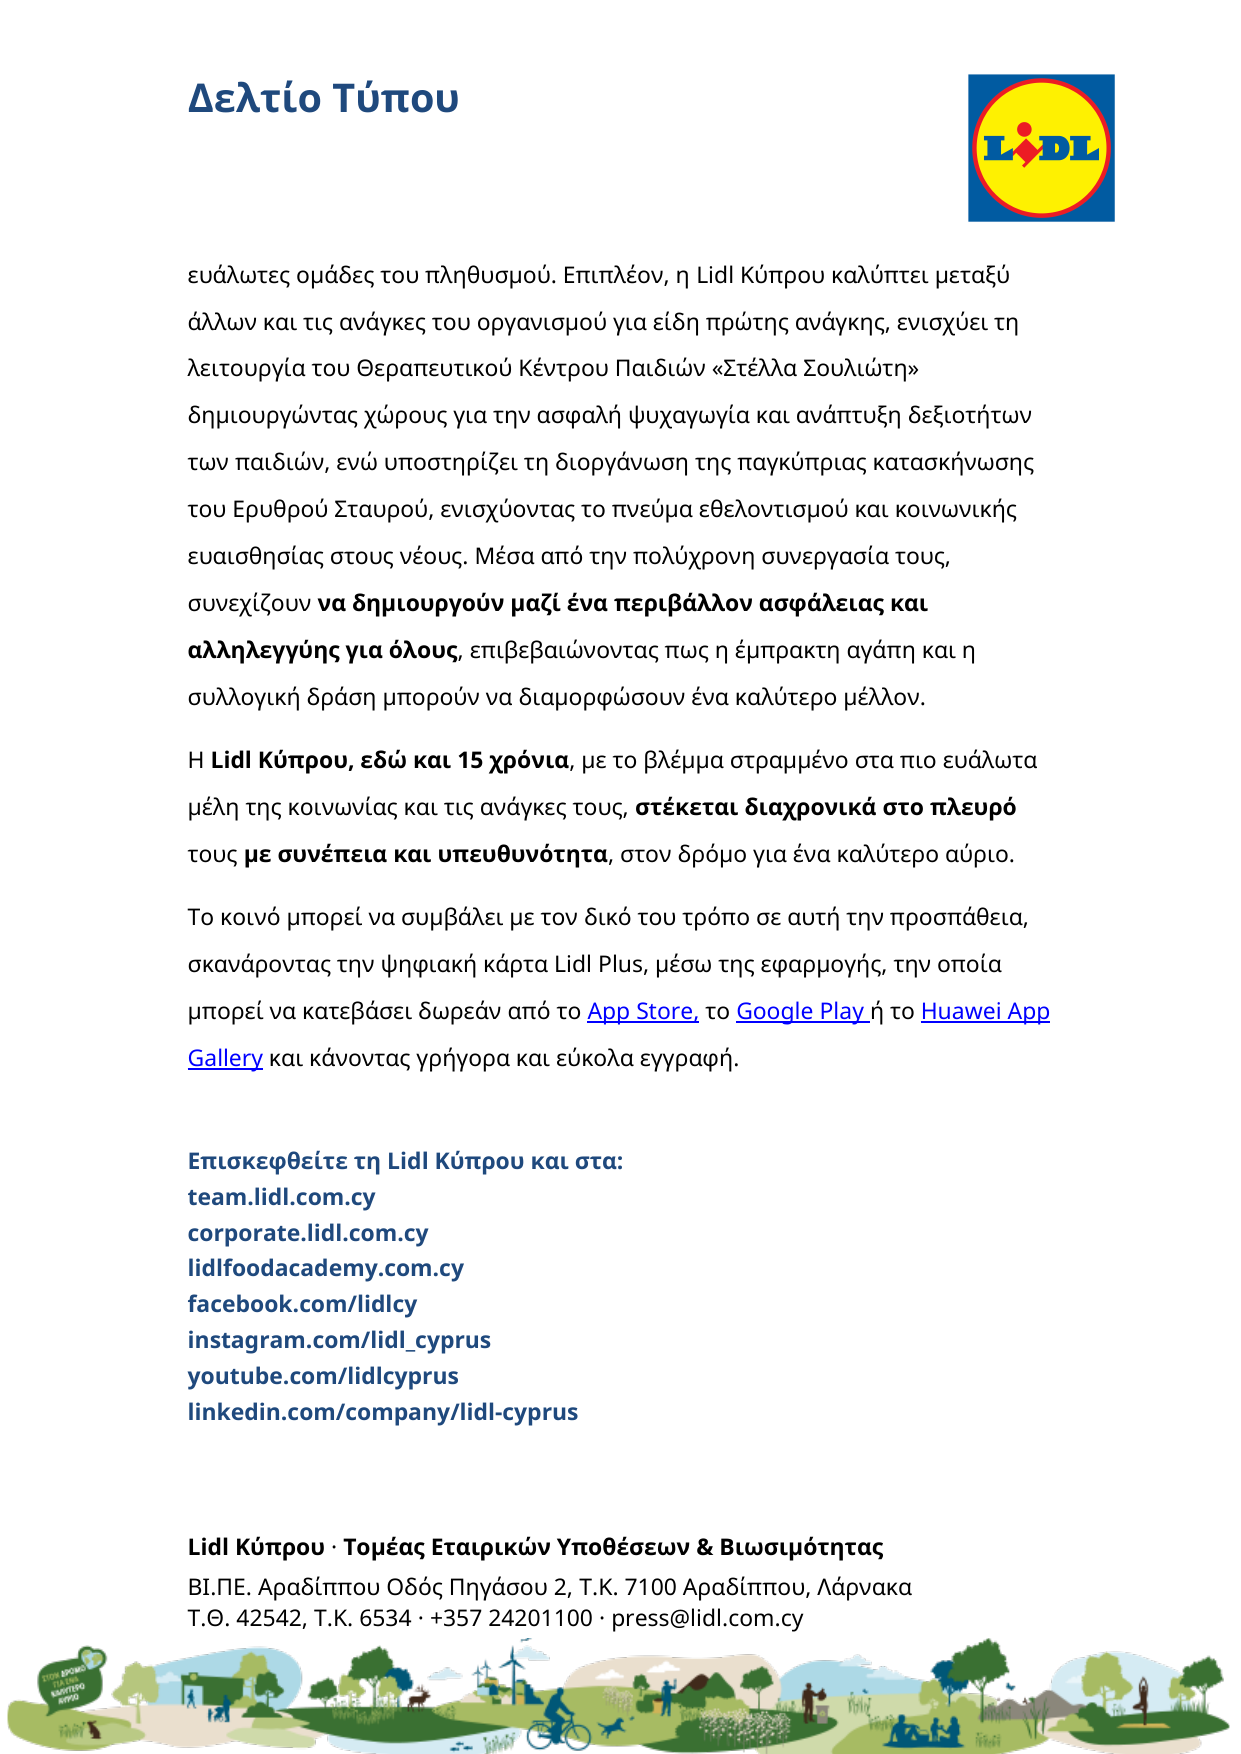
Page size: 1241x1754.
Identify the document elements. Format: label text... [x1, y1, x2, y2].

picture [967, 73, 1116, 223]
text Το κοινό μπορεί να συμβάλει με τον δικό του τρόπο σε αυτή την προσπάθεια, σκανάροντας την ψηφιακή κάρτα Lidl Plus, μέσω της εφαρμογής, την οποία μπορεί να κατεβάσει δωρεάν από το App Store, το Google Play ή το Huawei App Gallery και κάνοντας γρήγορα και εύκολα εγγραφή. [187, 901, 1053, 1073]
text corporate.lidl.com.cy [187, 1216, 1053, 1248]
text Η Lidl Κύπρου, εδώ και 15 χρόνια, με το βλέμμα στραμμένο στα πιο ευάλωτα μέλη της κοινωνίας και τις ανάγκες τους, στέκεται διαχρονικά στο πλευρό τους με συνέπεια και υπευθυνότητα, στον δρόμο για ένα καλύτερο αύριο. [187, 744, 1053, 869]
text facebook.com/lidlcy [187, 1288, 1053, 1319]
text youtube.com/lidlcyprus [187, 1360, 1053, 1391]
text Επισκεφθείτε τη Lidl Κύπρου και στα: [187, 1144, 1053, 1176]
text team.lidl.com.cy [187, 1181, 1053, 1212]
text lidlfoodacademy.com.cy [187, 1252, 1053, 1284]
text instagram.com/lidl_cyprus [187, 1324, 1053, 1356]
text linkedin.com/company/lidl-cyprus [187, 1396, 1053, 1427]
picture [6, 1638, 1233, 1754]
